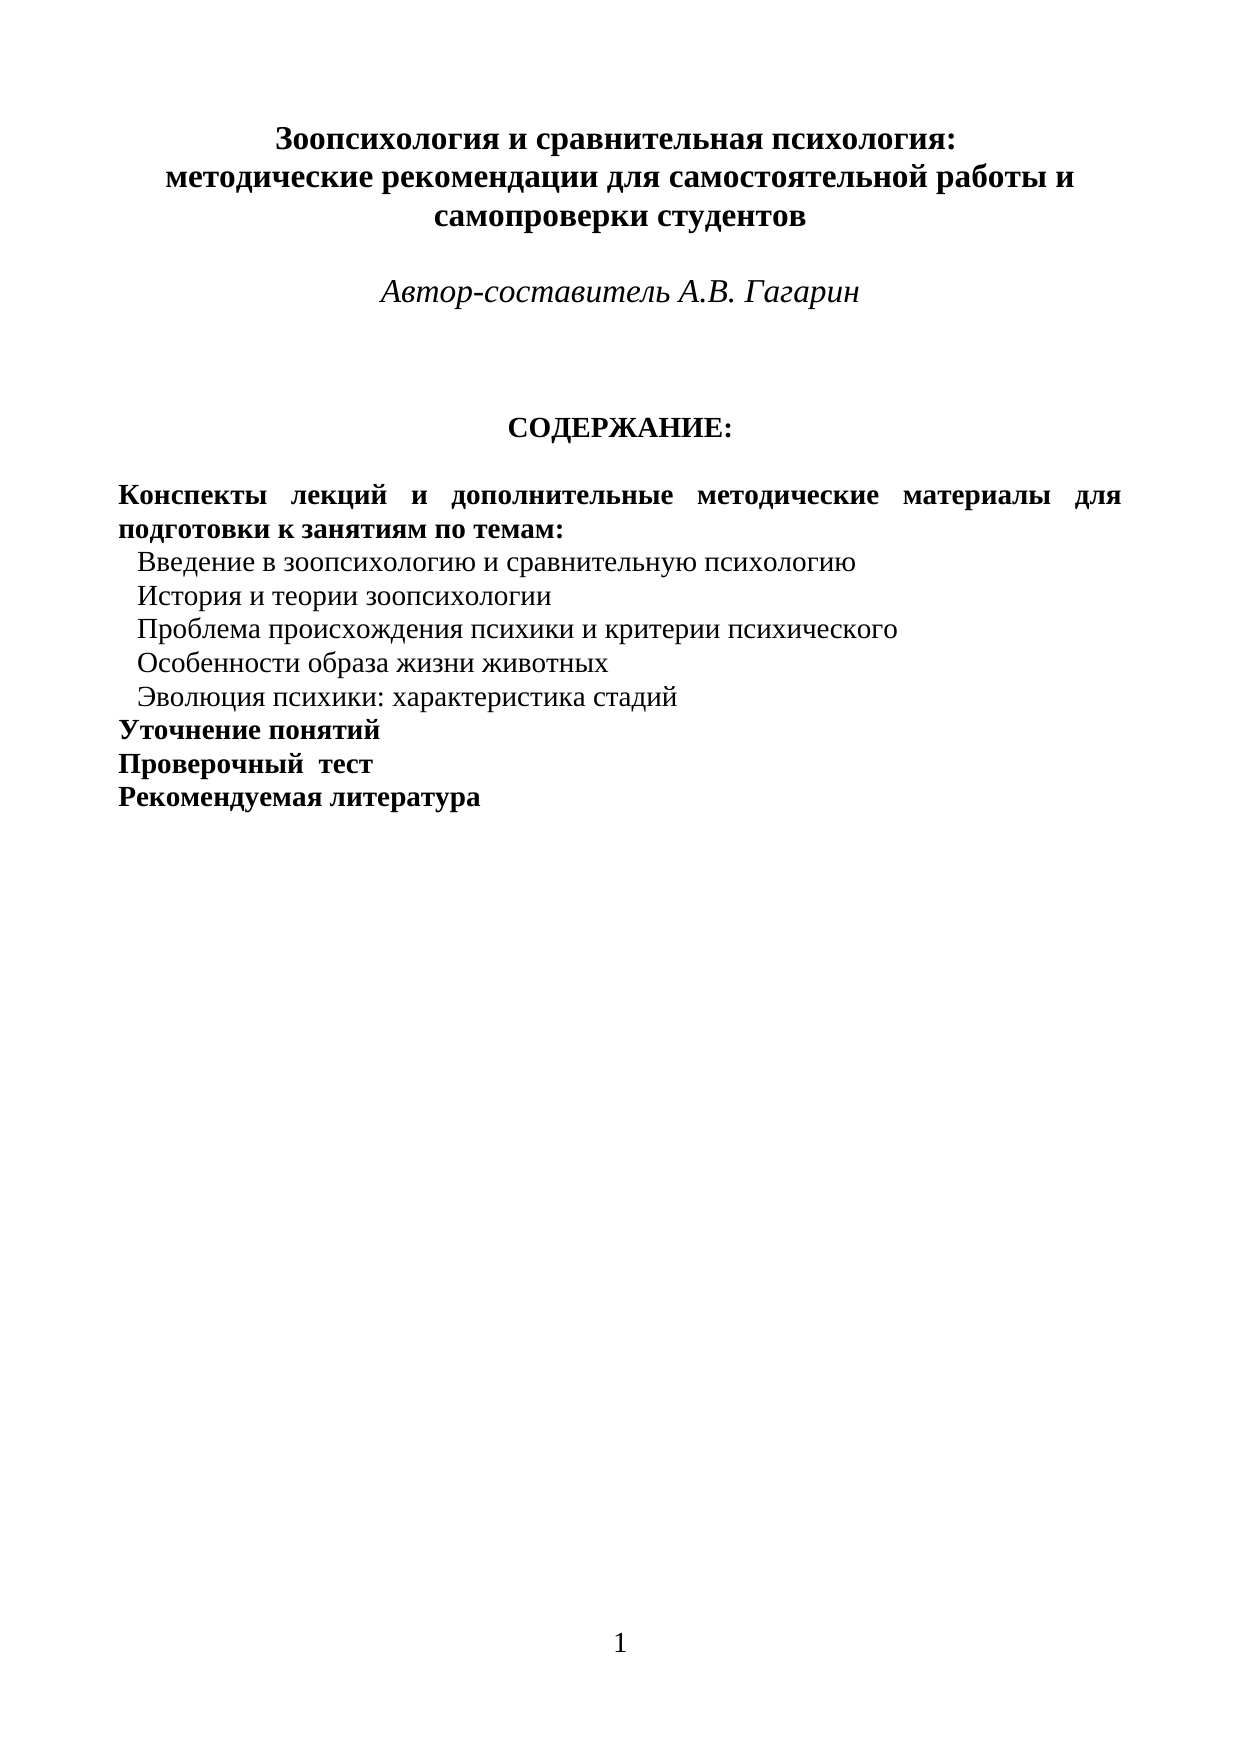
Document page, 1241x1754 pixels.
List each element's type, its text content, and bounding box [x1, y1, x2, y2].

text Конспекты лекций и дополнительные методические материалы для подготовки к занятиям по темам: [118, 477, 1123, 544]
text Зоопсихология и сравнительная психология: методические рекомендации для самостоятельной работы и самопроверки студентов [118, 118, 1122, 233]
text Введение в зоопсихологию и сравнительную психологию [137, 544, 1123, 578]
text Уточнение понятий [118, 712, 1123, 746]
text История и теории зоопсихологии [137, 578, 1123, 612]
text Особенности образа жизни животных [137, 645, 1123, 679]
text Проверочный тест [118, 746, 1123, 779]
text Рекомендуемая литература [118, 779, 1123, 813]
text Эволюция психики: характеристика стадий [137, 679, 1123, 712]
text Проблема происхождения психики и критерии психического [137, 612, 1123, 645]
text содержание: [118, 410, 1122, 444]
text Автор-составитель А.В. Гагарин [118, 271, 1122, 310]
